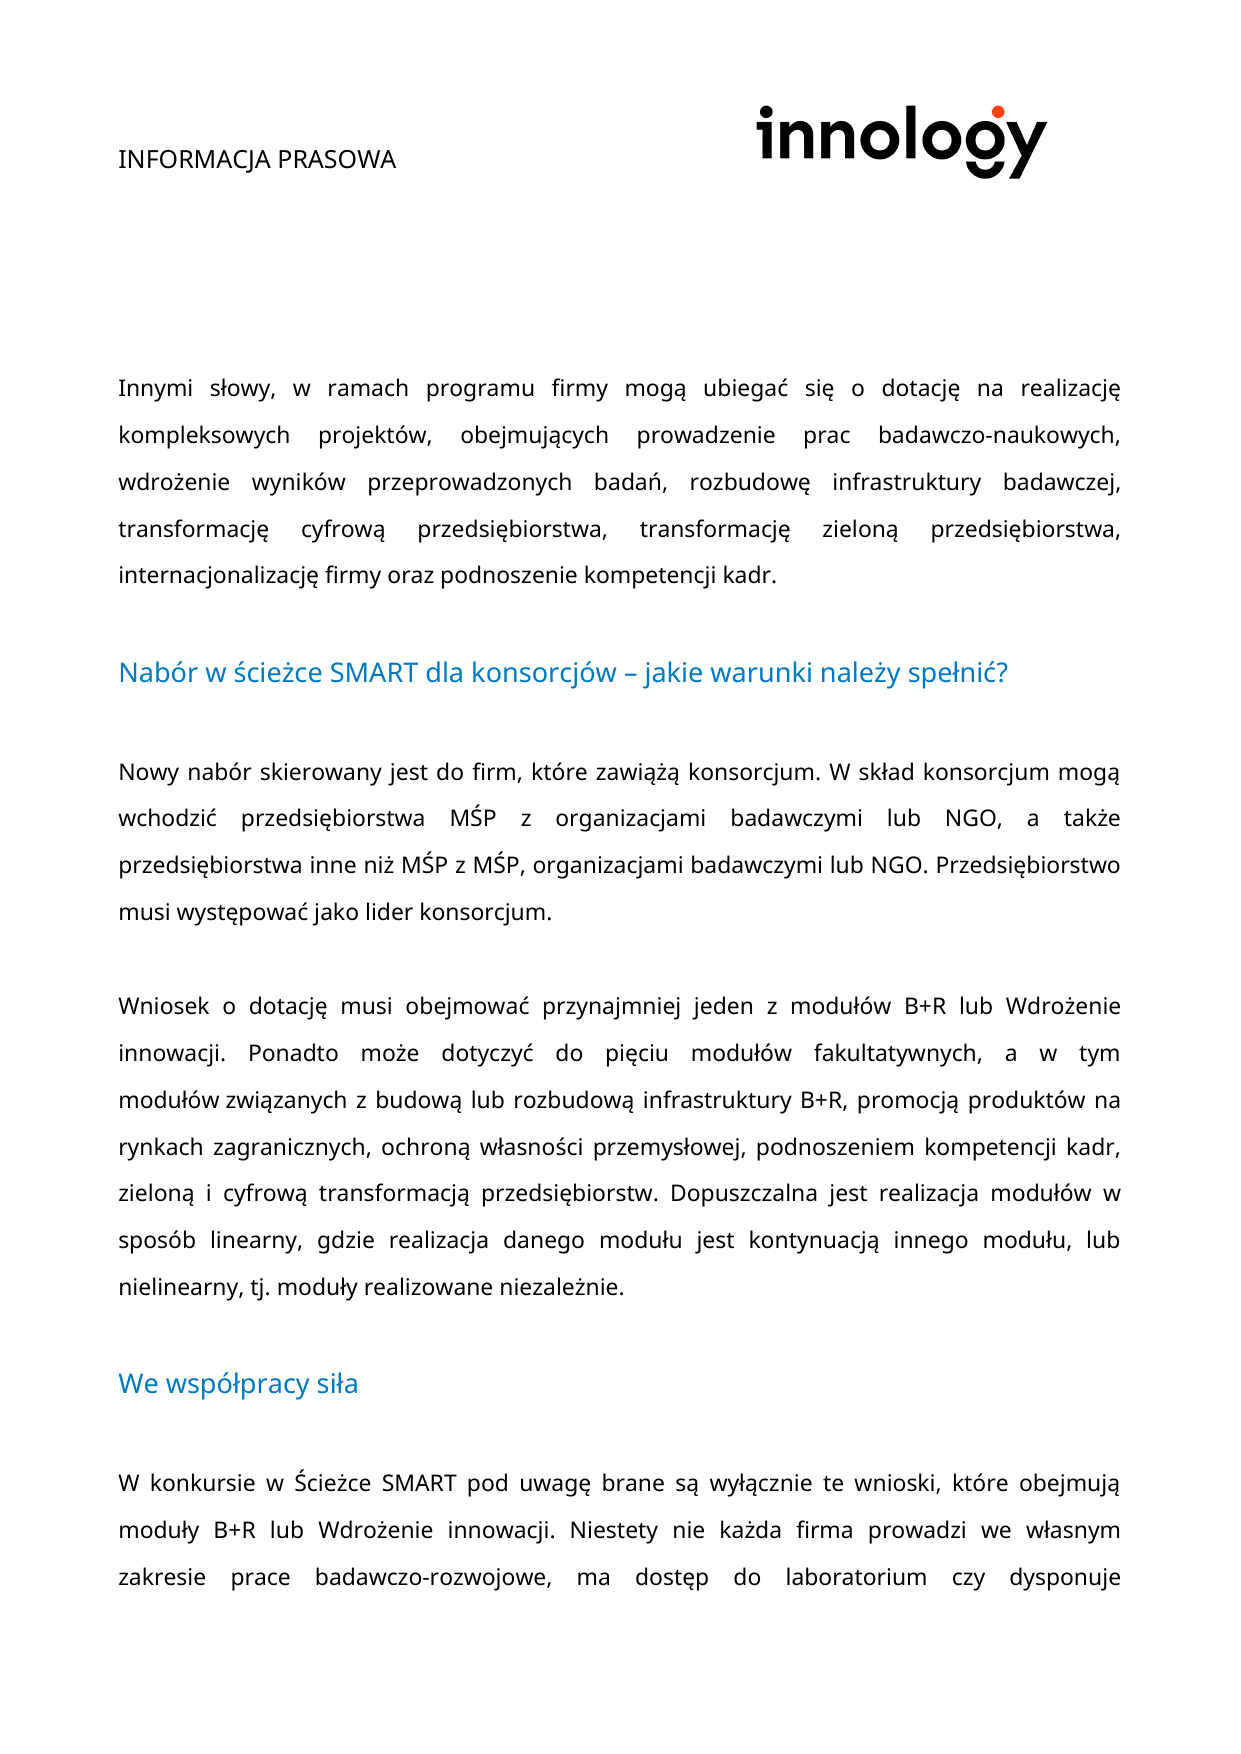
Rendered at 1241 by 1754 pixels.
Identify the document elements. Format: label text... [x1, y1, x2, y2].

text Nowy nabór skierowany jest do firm, które zawiążą konsorcjum. W skład konsorcjum mogą wchodzić przedsiębiorstwa MŚP z organizacjami badawczymi lub NGO, a także przedsiębiorstwa inne niż MŚP z MŚP, organizacjami badawczymi lub NGO. Przedsiębiorstwo musi występować jako lider konsorcjum. [118, 755, 1122, 927]
subtitle We współpracy siła [118, 1365, 1122, 1402]
text Innymi słowy, w ramach programu firmy mogą ubiegać się o dotację na realizację kompleksowych projektów, obejmujących prowadzenie prac badawczo-naukowych, wdrożenie wyników przeprowadzonych badań, rozbudowę infrastruktury badawczej, transformację cyfrową przedsiębiorstwa, transformację zieloną przedsiębiorstwa, internacjonalizację firmy oraz podnoszenie kompetencji kadr. [118, 372, 1122, 591]
text Wniosek o dotację musi obejmować przynajmniej jeden z modułów B+R lub Wdrożenie innowacji. Ponadto może dotyczyć do pięciu modułów fakultatywnych, a w tym modułów związanych z budową lub rozbudową infrastruktury B+R, promocją produktów na rynkach zagranicznych, ochroną własności przemysłowej, podnoszeniem kompetencji kadr, zieloną i cyfrową transformacją przedsiębiorstw. Dopuszczalna jest realizacja modułów w sposób linearny, gdzie realizacja danego modułu jest kontynuacją innego modułu, lub nielinearny, tj. moduły realizowane niezależnie. [118, 990, 1122, 1302]
picture [736, 86, 1065, 196]
subtitle Nabór w ścieżce SMART dla konsorcjów – jakie warunki należy spełnić? [118, 653, 1122, 690]
